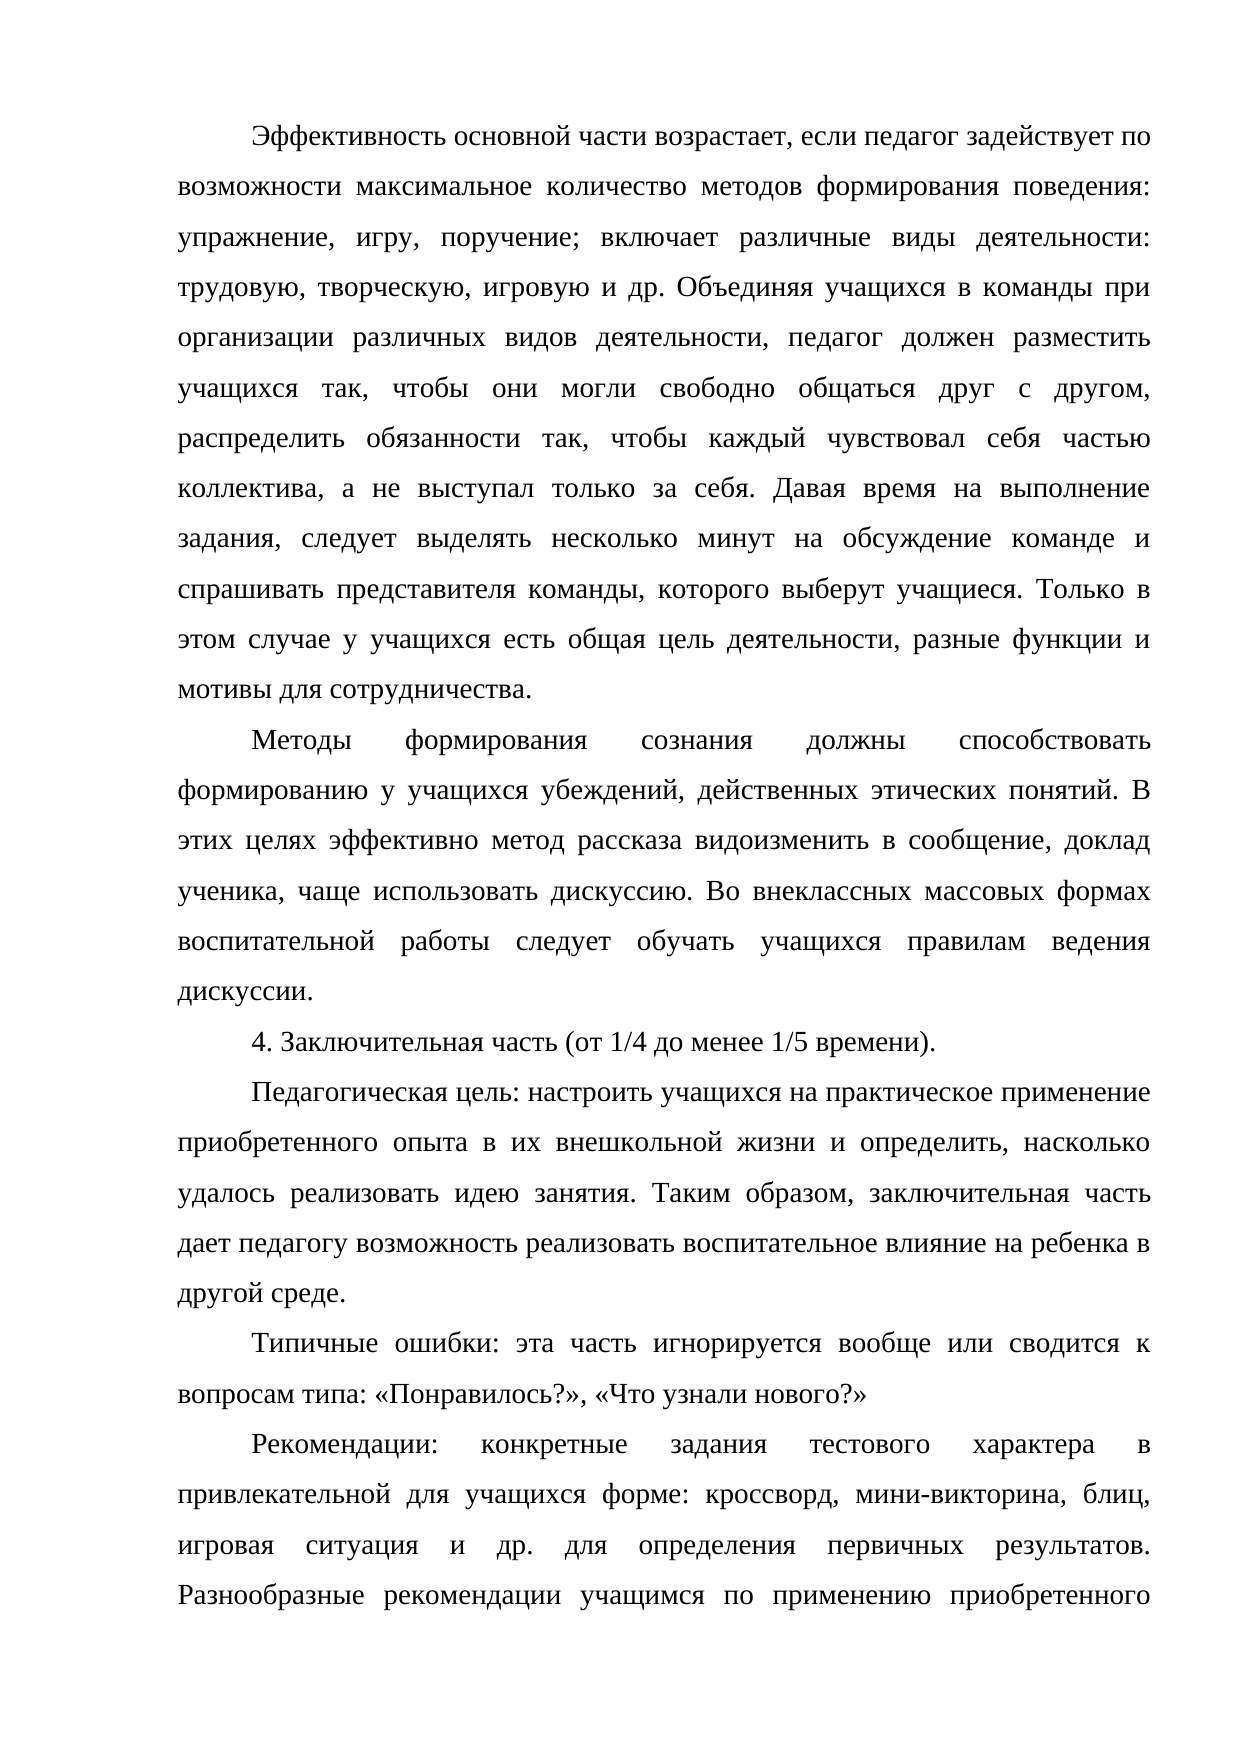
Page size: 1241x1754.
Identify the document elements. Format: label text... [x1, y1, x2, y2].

text Эффективность основной части возрастает, если педагог задействует по возможности максимальное количество методов формирования поведения: упражнение, игру, поручение; включает различные виды деятельности: трудовую, творческую, игровую и др. Объединяя учащихся в команды при организации различных видов деятельности, педагог должен разместить учащихся так, чтобы они могли свободно общаться друг с другом, распределить обязанности так, чтобы каждый чувствовал себя частью коллектива, а не выступал только за себя. Давая время на выполнение задания, следует выделять несколько минут на обсуждение команде и спрашивать представителя команды, которого выберут учащиеся. Только в этом случае у учащихся есть общая цель деятельности, разные функции и мотивы для сотрудничества. [177, 118, 1152, 705]
text Методы формирования сознания должны способствовать формированию у учащихся убеждений, действенных этических понятий. В этих целях эффективно метод рассказа видоизменить в сообщение, доклад ученика, чаще использовать дискуссию. Во внеклассных массовых формах воспитательной работы следует обучать учащихся правилам ведения дискуссии. [177, 722, 1152, 1007]
text Педагогическая цель: настроить учащихся на практическое применение приобретенного опыта в их внешкольной жизни и определить, насколько удалось реализовать идею занятия. Таким образом, заключительная часть дает педагогу возможность реализовать воспитательное влияние на ребенка в другой среде. [177, 1074, 1152, 1309]
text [177, 1426, 1152, 1611]
text 4. Заключительная часть (от 1/4 до менее 1/5 времени). [177, 1024, 1152, 1057]
text Типичные ошибки: эта часть игнорируется вообще или сводится к вопросам типа: «Понравилось?», «Что узнали нового?» [177, 1326, 1152, 1409]
